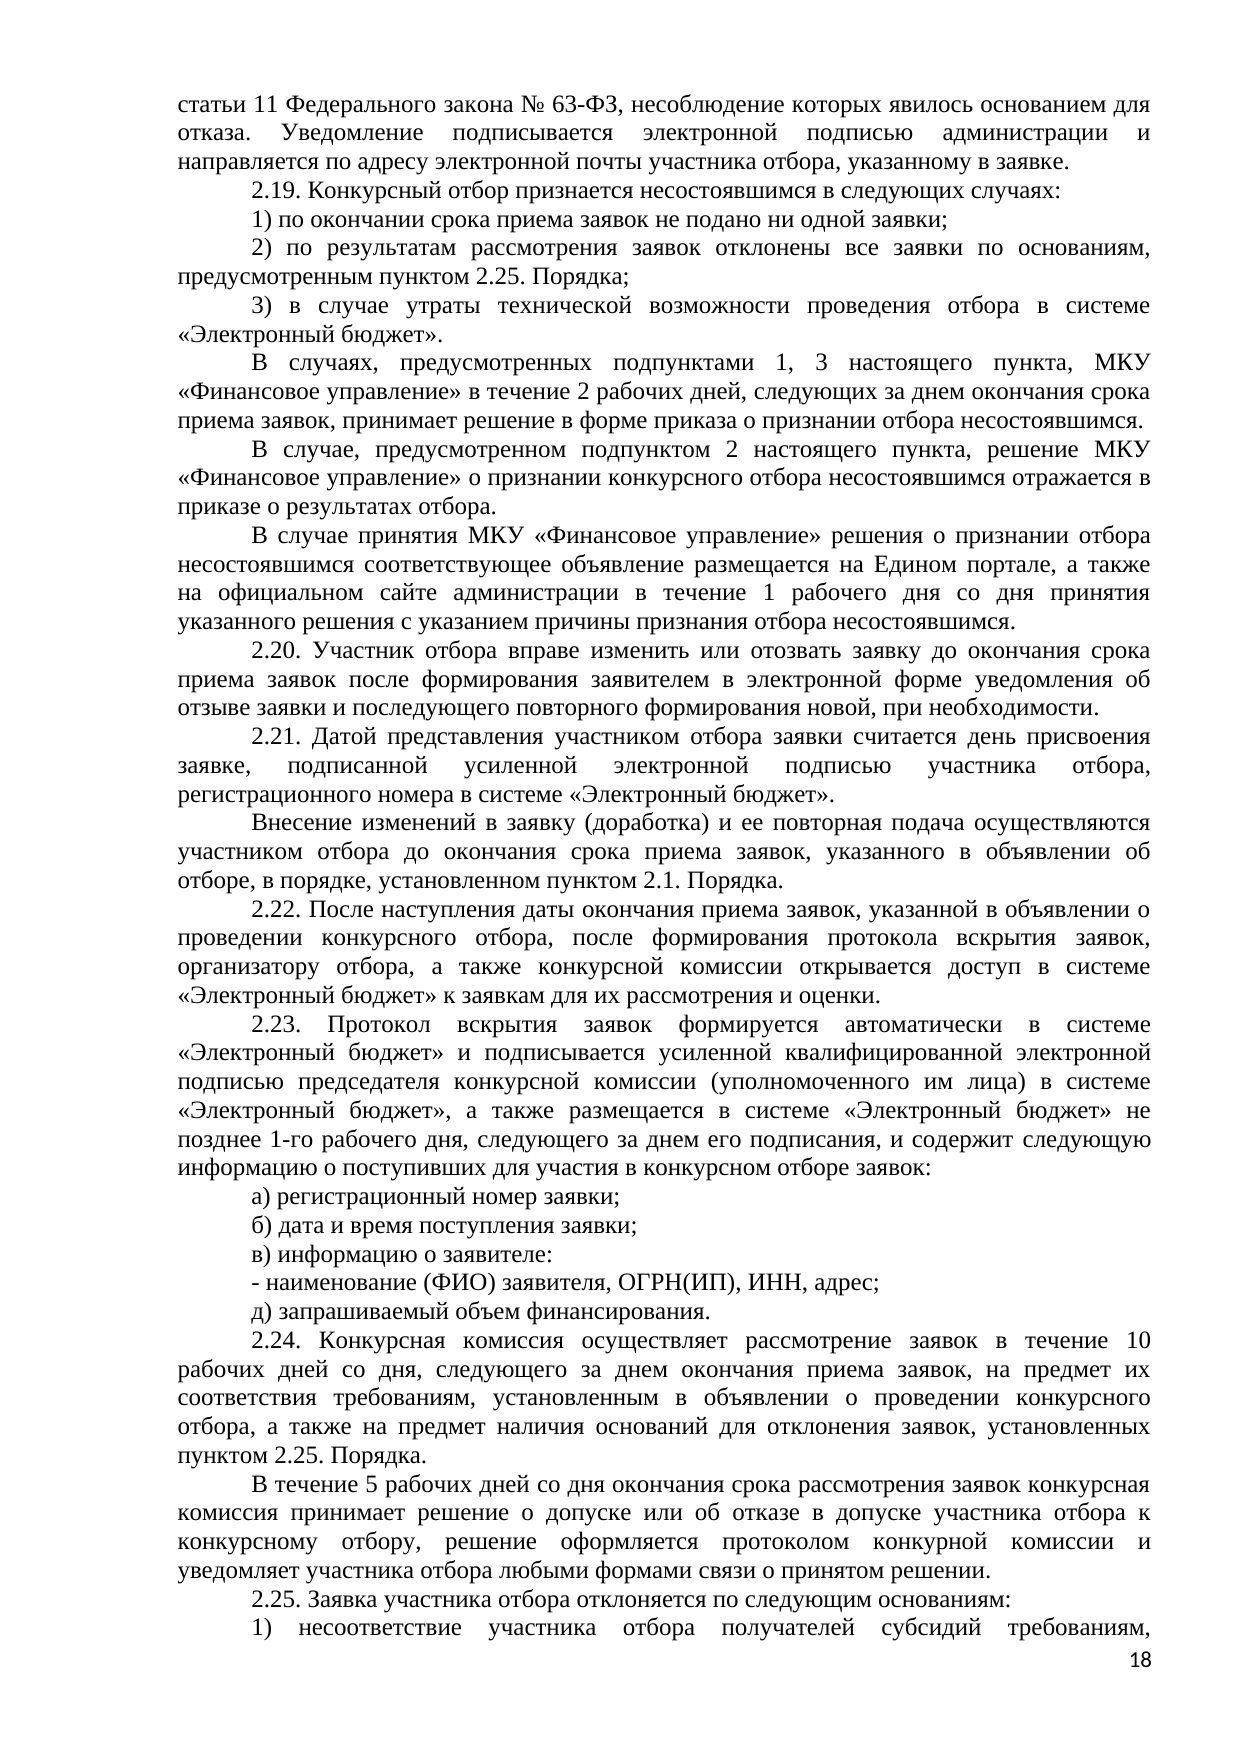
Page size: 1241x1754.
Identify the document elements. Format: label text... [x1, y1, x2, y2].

text 2.20. Участник отбора вправе изменить или отозвать заявку до окончания срока приема заявок после формирования заявителем в электронной форме уведомления об отзыве заявки и последующего повторного формирования новой, при необходимости. [177, 635, 1152, 721]
text 1) по окончании срока приема заявок не подано ни одной заявки; [177, 204, 1152, 232]
text - наименование (ФИО) заявителя, ОГРН(ИП), ИНН, адрес; [177, 1267, 1152, 1296]
text В течение 5 рабочих дней со дня окончания срока рассмотрения заявок конкурсная комиссия принимает решение о допуске или об отказе в допуске участника отбора к конкурсному отбору, решение оформляется протоколом конкурной комиссии и уведомляет участника отбора любыми формами связи о принятом решении. [177, 1469, 1152, 1584]
text б) дата и время поступления заявки; [177, 1210, 1152, 1239]
text 2.23. Протокол вскрытия заявок формируется автоматически в системе «Электронный бюджет» и подписывается усиленной квалифицированной электронной подписью председателя конкурсной комиссии (уполномоченного им лица) в системе «Электронный бюджет», а также размещается в системе «Электронный бюджет» не позднее 1-го рабочего дня, следующего за днем его подписания, и содержит следующую информацию о поступивших для участия в конкурсном отборе заявок: [177, 1009, 1152, 1181]
text 2.24. Конкурсная комиссия осуществляет рассмотрение заявок в течение 10 рабочих дней со дня, следующего за днем окончания приема заявок, на предмет их соответствия требованиям, установленным в объявлении о проведении конкурсного отбора, а также на предмет наличия оснований для отклонения заявок, установленных пунктом 2.25. Порядка. [177, 1325, 1152, 1469]
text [177, 89, 1152, 175]
text В случае принятия МКУ «Финансовое управление» решения о признании отбора несостоявшимся соответствующее объявление размещается на Едином портале, а также на официальном сайте администрации в течение 1 рабочего дня со дня принятия указанного решения с указанием причины признания отбора несостоявшимся. [177, 520, 1152, 635]
text 2.21. Датой представления участником отбора заявки считается день присвоения заявке, подписанной усиленной электронной подписью участника отбора, регистрационного номера в системе «Электронный бюджет». [177, 721, 1152, 807]
text Внесение изменений в заявку (доработка) и ее повторная подача осуществляются участником отбора до окончания срока приема заявок, указанного в объявлении об отборе, в порядке, установленном пунктом 2.1. Порядка. [177, 807, 1152, 894]
text 2.19. Конкурсный отбор признается несостоявшимся в следующих случаях: [177, 175, 1152, 204]
text д) запрашиваемый объем финансирования. [177, 1296, 1152, 1325]
text 2.22. После наступления даты окончания приема заявок, указанной в объявлении о проведении конкурсного отбора, после формирования протокола вскрытия заявок, организатору отбора, а также конкурсной комиссии открывается доступ в системе «Электронный бюджет» к заявкам для их рассмотрения и оценки. [177, 894, 1152, 1009]
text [177, 1612, 1152, 1641]
text в) информацию о заявителе: [177, 1239, 1152, 1267]
text 2.25. Заявка участника отбора отклоняется по следующим основаниям: [177, 1584, 1152, 1612]
text В случае, предусмотренном подпунктом 2 настоящего пункта, решение МКУ «Финансовое управление» о признании конкурсного отбора несостоявшимся отражается в приказе о результатах отбора. [177, 434, 1152, 520]
text В случаях, предусмотренных подпунктами 1, 3 настоящего пункта, МКУ «Финансовое управление» в течение 2 рабочих дней, следующих за днем окончания срока приема заявок, принимает решение в форме приказа о признании отбора несостоявшимся. [177, 347, 1152, 434]
text а) регистрационный номер заявки; [177, 1181, 1152, 1210]
text 2) по результатам рассмотрения заявок отклонены все заявки по основаниям, предусмотренным пунктом 2.25. Порядка; [177, 232, 1152, 290]
text 3) в случае утраты технической возможности проведения отбора в системе «Электронный бюджет». [177, 290, 1152, 347]
